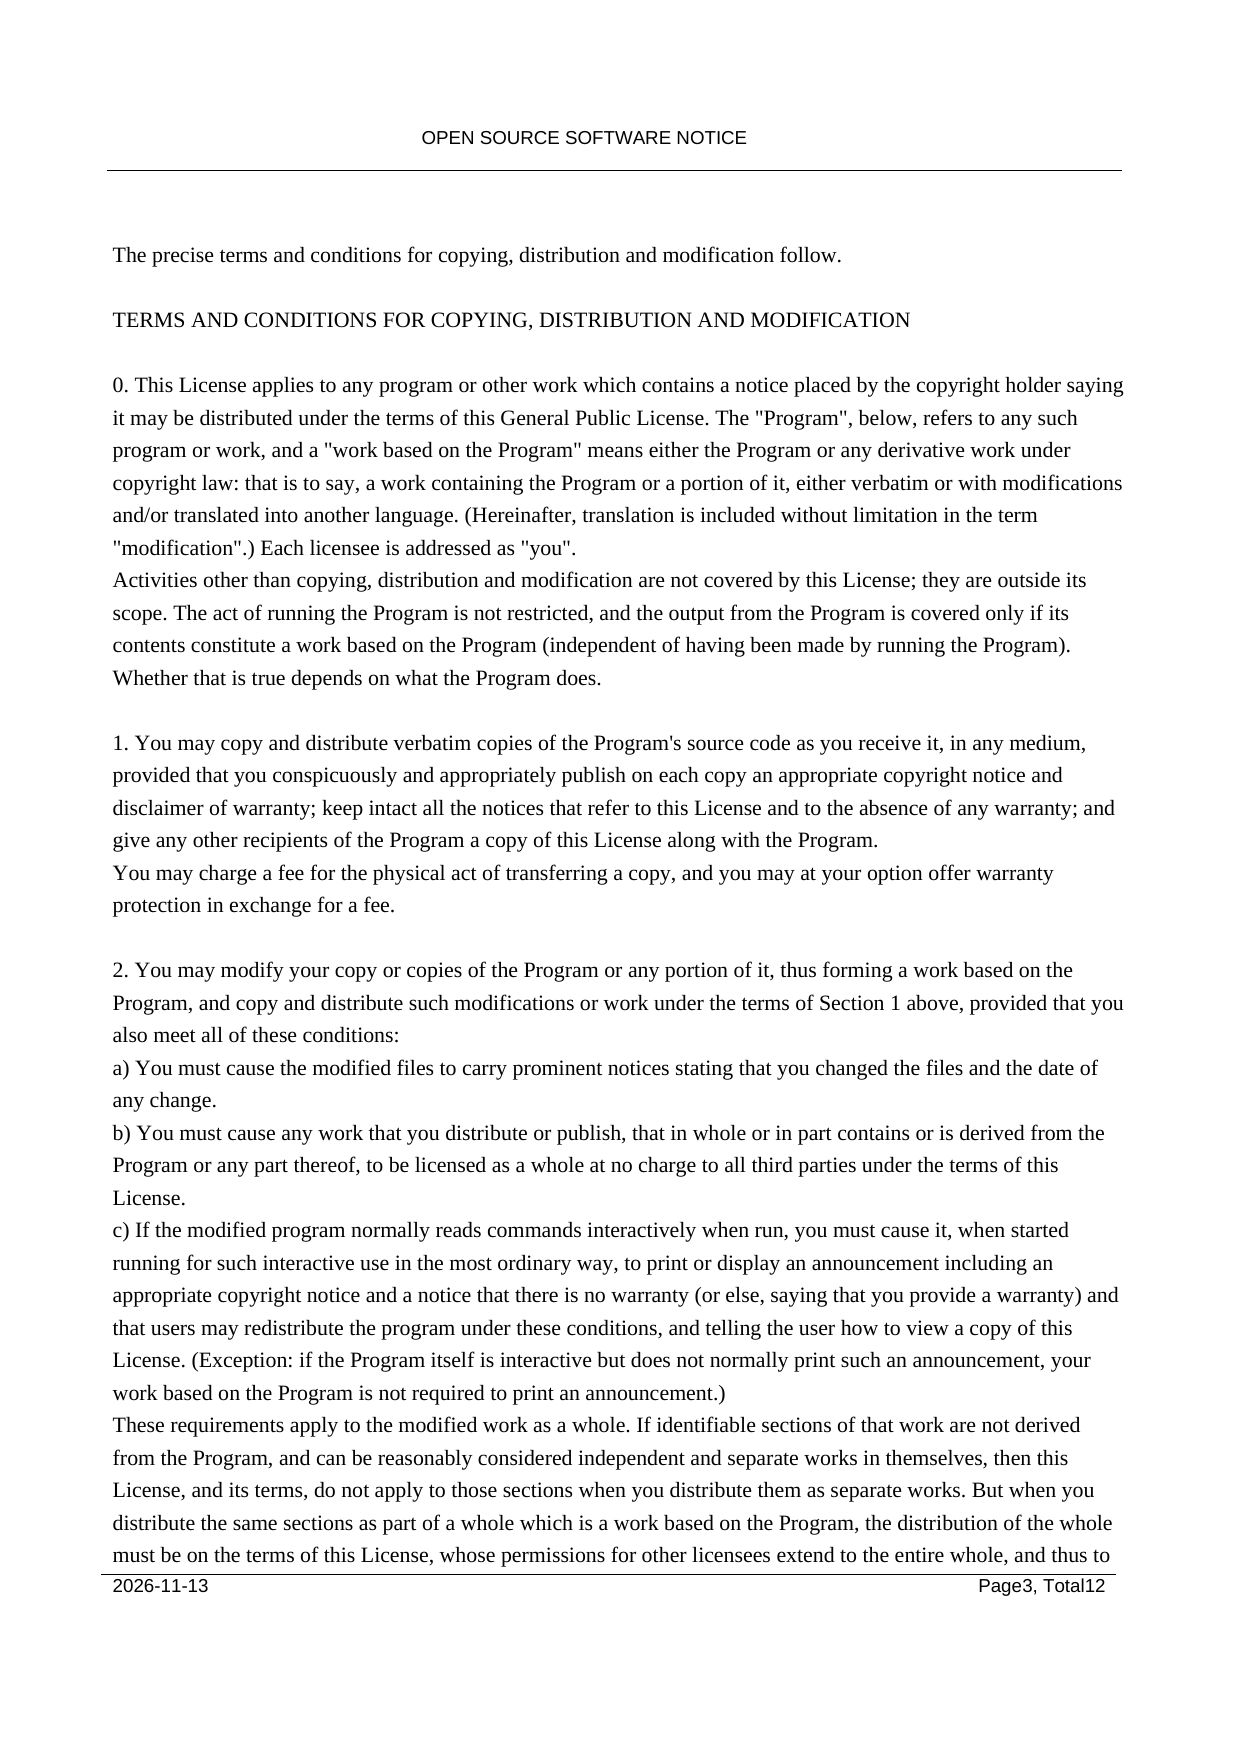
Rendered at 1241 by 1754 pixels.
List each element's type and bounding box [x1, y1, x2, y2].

text [112, 206, 1128, 1571]
